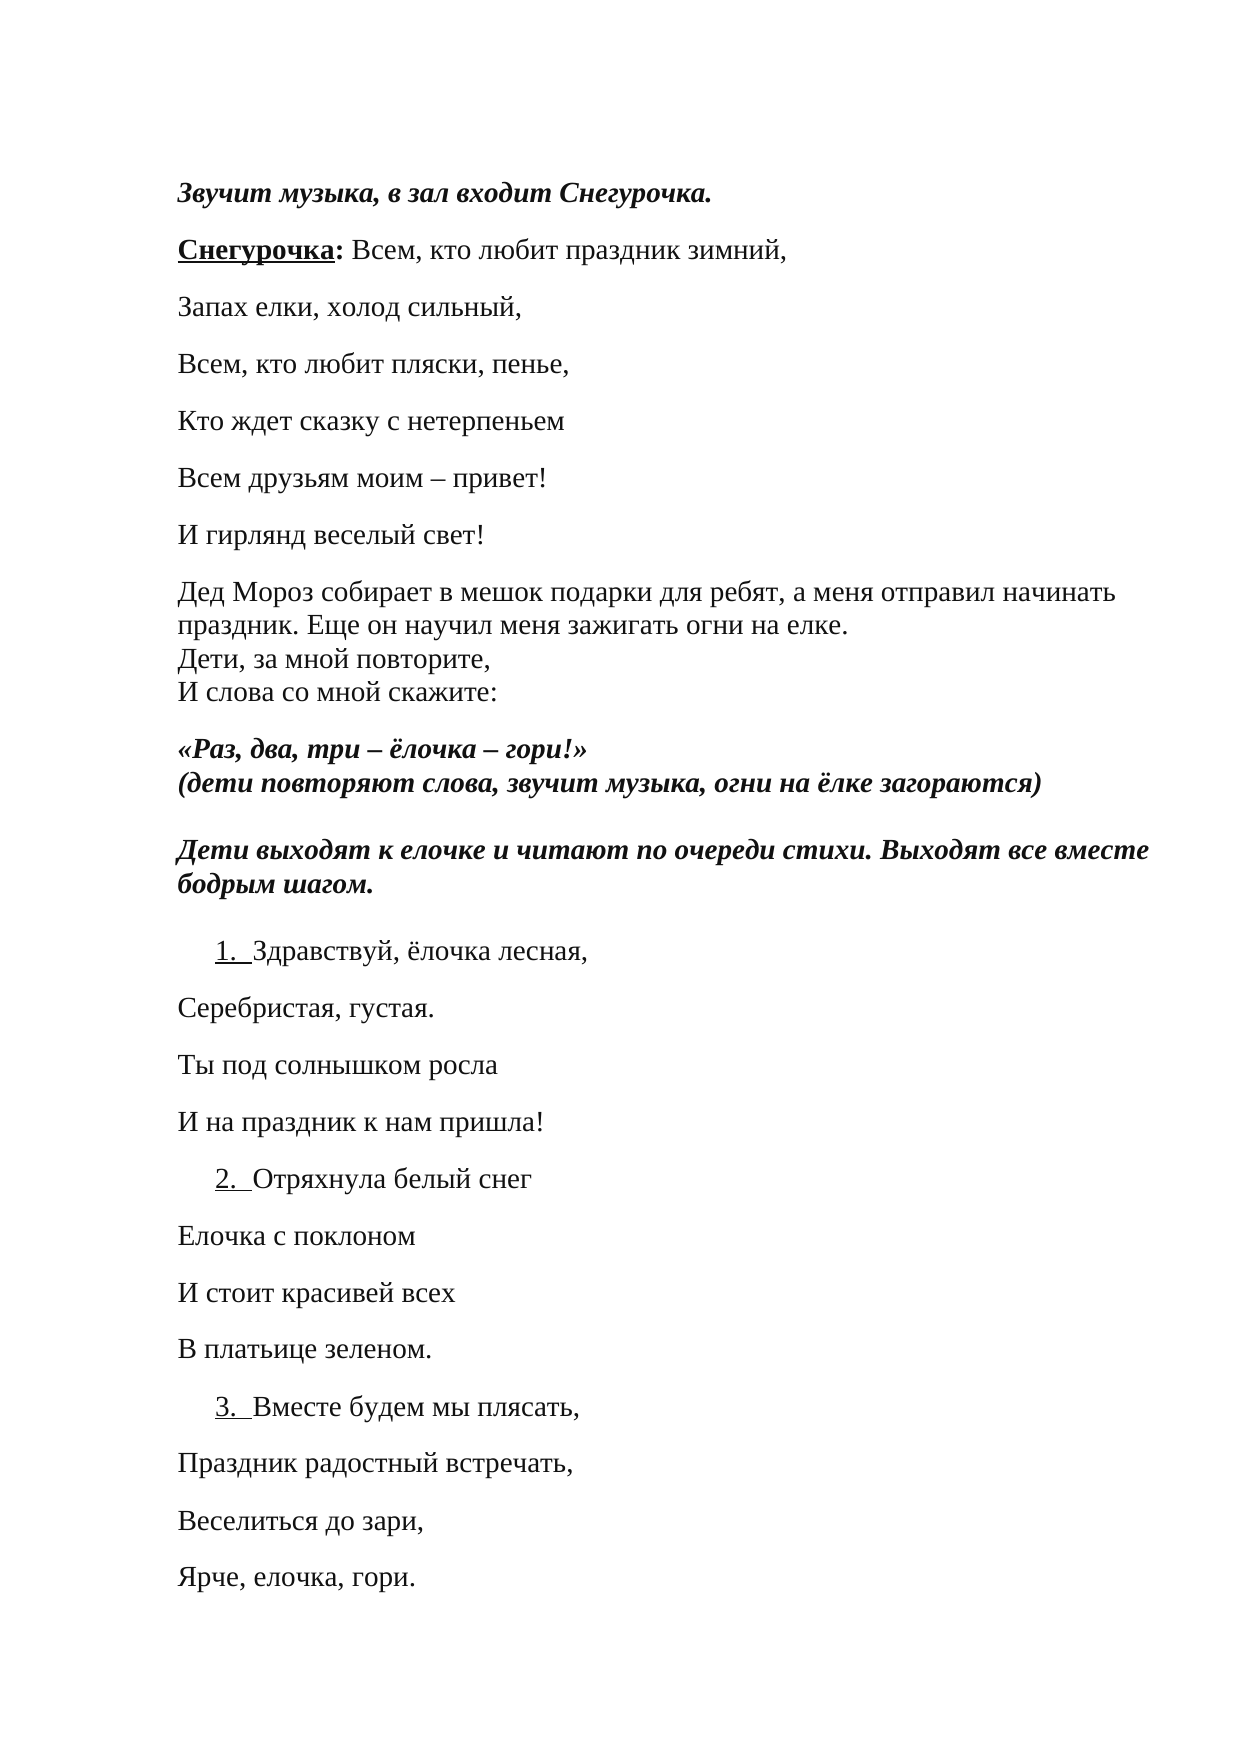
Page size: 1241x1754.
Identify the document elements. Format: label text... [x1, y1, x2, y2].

text Запах елки, холод сильный, [177, 289, 1152, 323]
text Елочка с поклоном [177, 1218, 1152, 1251]
text Дети выходят к елочке и читают по очереди стихи. Выходят все вместе бодрым шагом. [177, 832, 1152, 899]
list Здравствуй, ёлочка лесная, [215, 933, 1152, 966]
text Ярче, елочка, гори. [177, 1559, 1152, 1593]
text Звучит музыка, в зал входит Снегурочка. [177, 175, 1152, 209]
text «Раз, два, три – ёлочка – гори!» [177, 732, 1152, 765]
list Вместе будем мы плясать, [215, 1389, 1152, 1422]
text И стоит красивей всех [177, 1275, 1152, 1308]
text Ты под солнышком росла [177, 1047, 1152, 1080]
text Снегурочка: Всем, кто любит праздник зимний, [177, 232, 1152, 266]
text Праздник радостный встречать, [177, 1446, 1152, 1479]
list Отряхнула белый снег [215, 1161, 1152, 1194]
text Дед Мороз собирает в мешок подарки для ребят, а меня отправил начинать праздник. Еще он научил меня зажигать огни на елке. Дети, за мной повторите, И слова со мной скажите: [177, 574, 1152, 708]
text Всем, кто любит пляски, пенье, [177, 346, 1152, 379]
text Всем друзьям моим – привет! [177, 460, 1152, 493]
text Кто ждет сказку с нетерпеньем [177, 403, 1152, 437]
text (дети повторяют слова, звучит музыка, огни на ёлке загораются) [177, 765, 1152, 799]
text Веселиться до зари, [177, 1503, 1152, 1536]
text И гирлянд веселый свет! [177, 517, 1152, 551]
text В платьице зеленом. [177, 1332, 1152, 1365]
text И на праздник к нам пришла! [177, 1104, 1152, 1137]
text Серебристая, густая. [177, 990, 1152, 1023]
